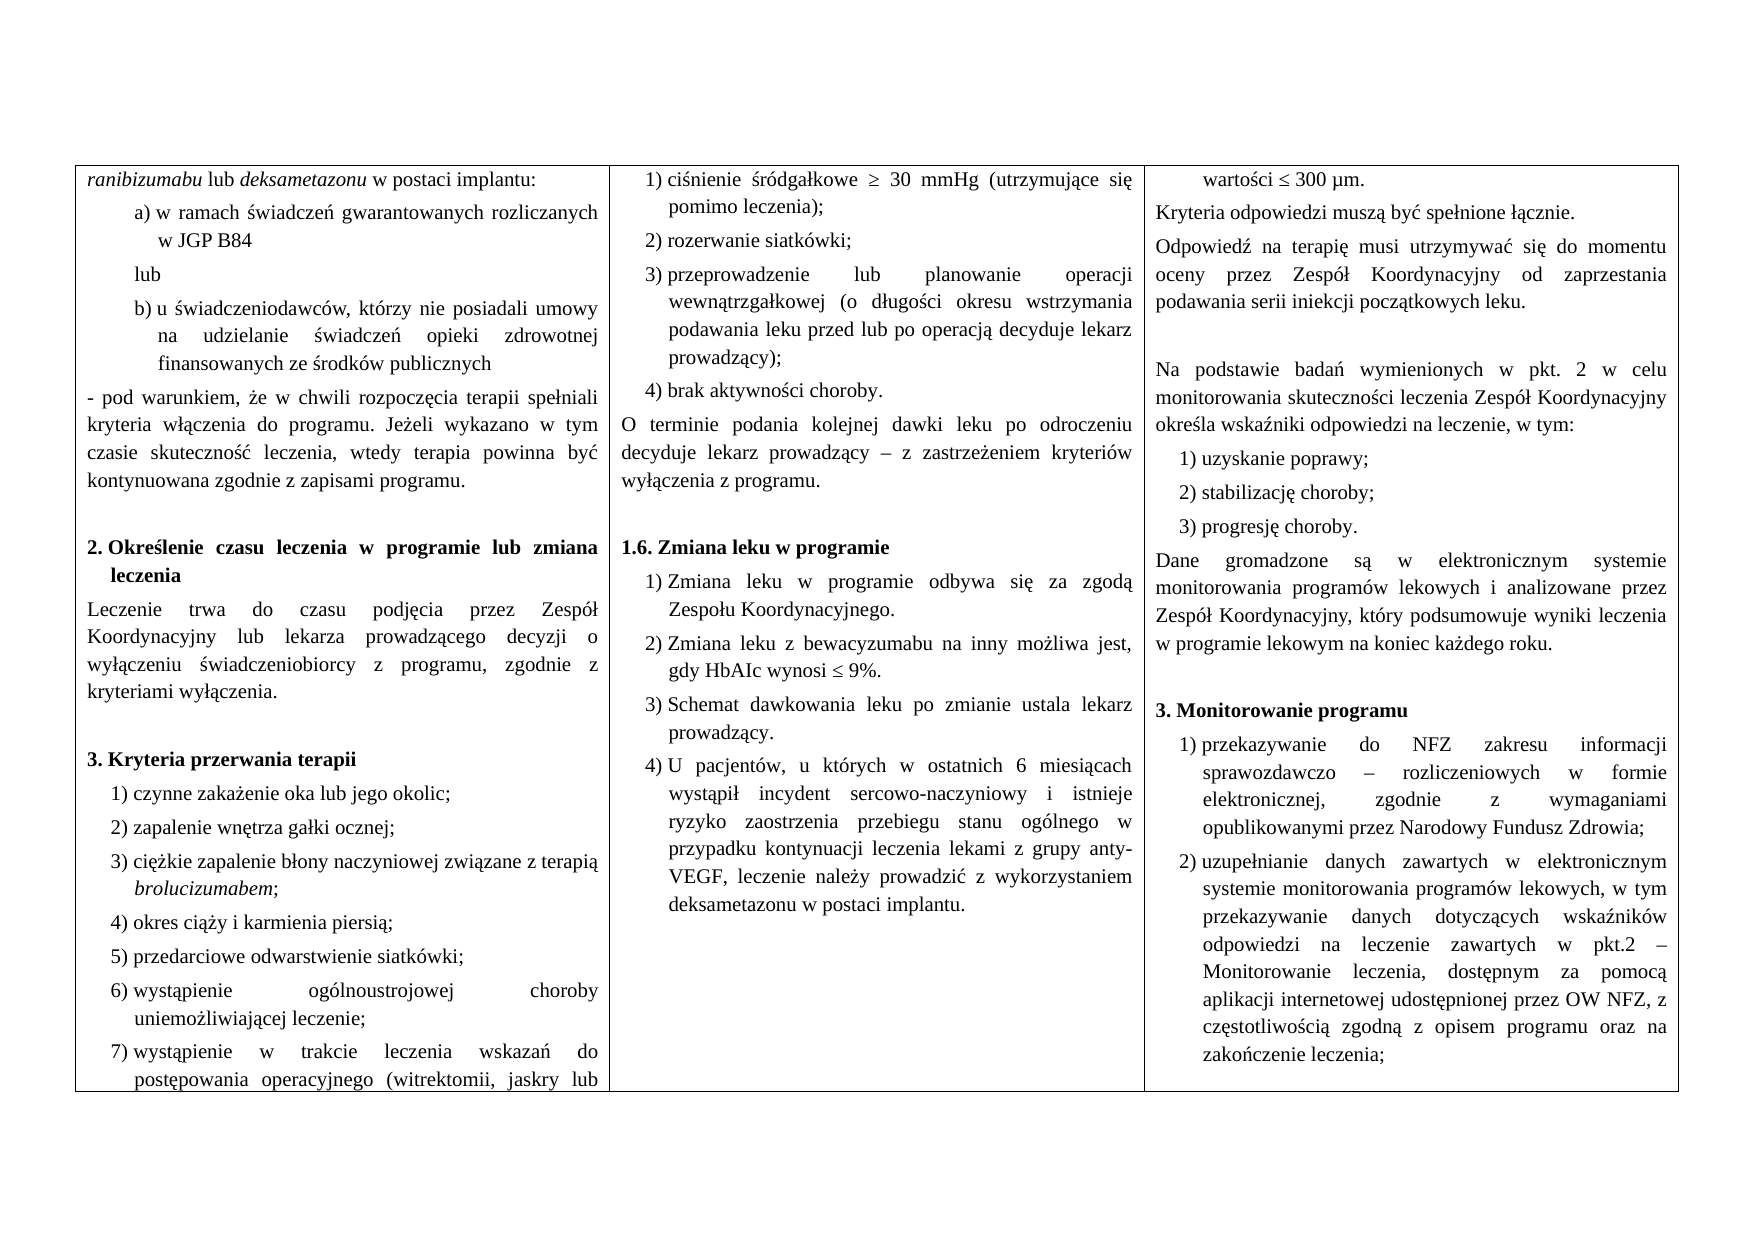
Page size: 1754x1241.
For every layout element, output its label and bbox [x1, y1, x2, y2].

table_cell [76, 166, 609, 1091]
table_cell [1145, 166, 1678, 1091]
table_cell [610, 166, 1144, 1091]
